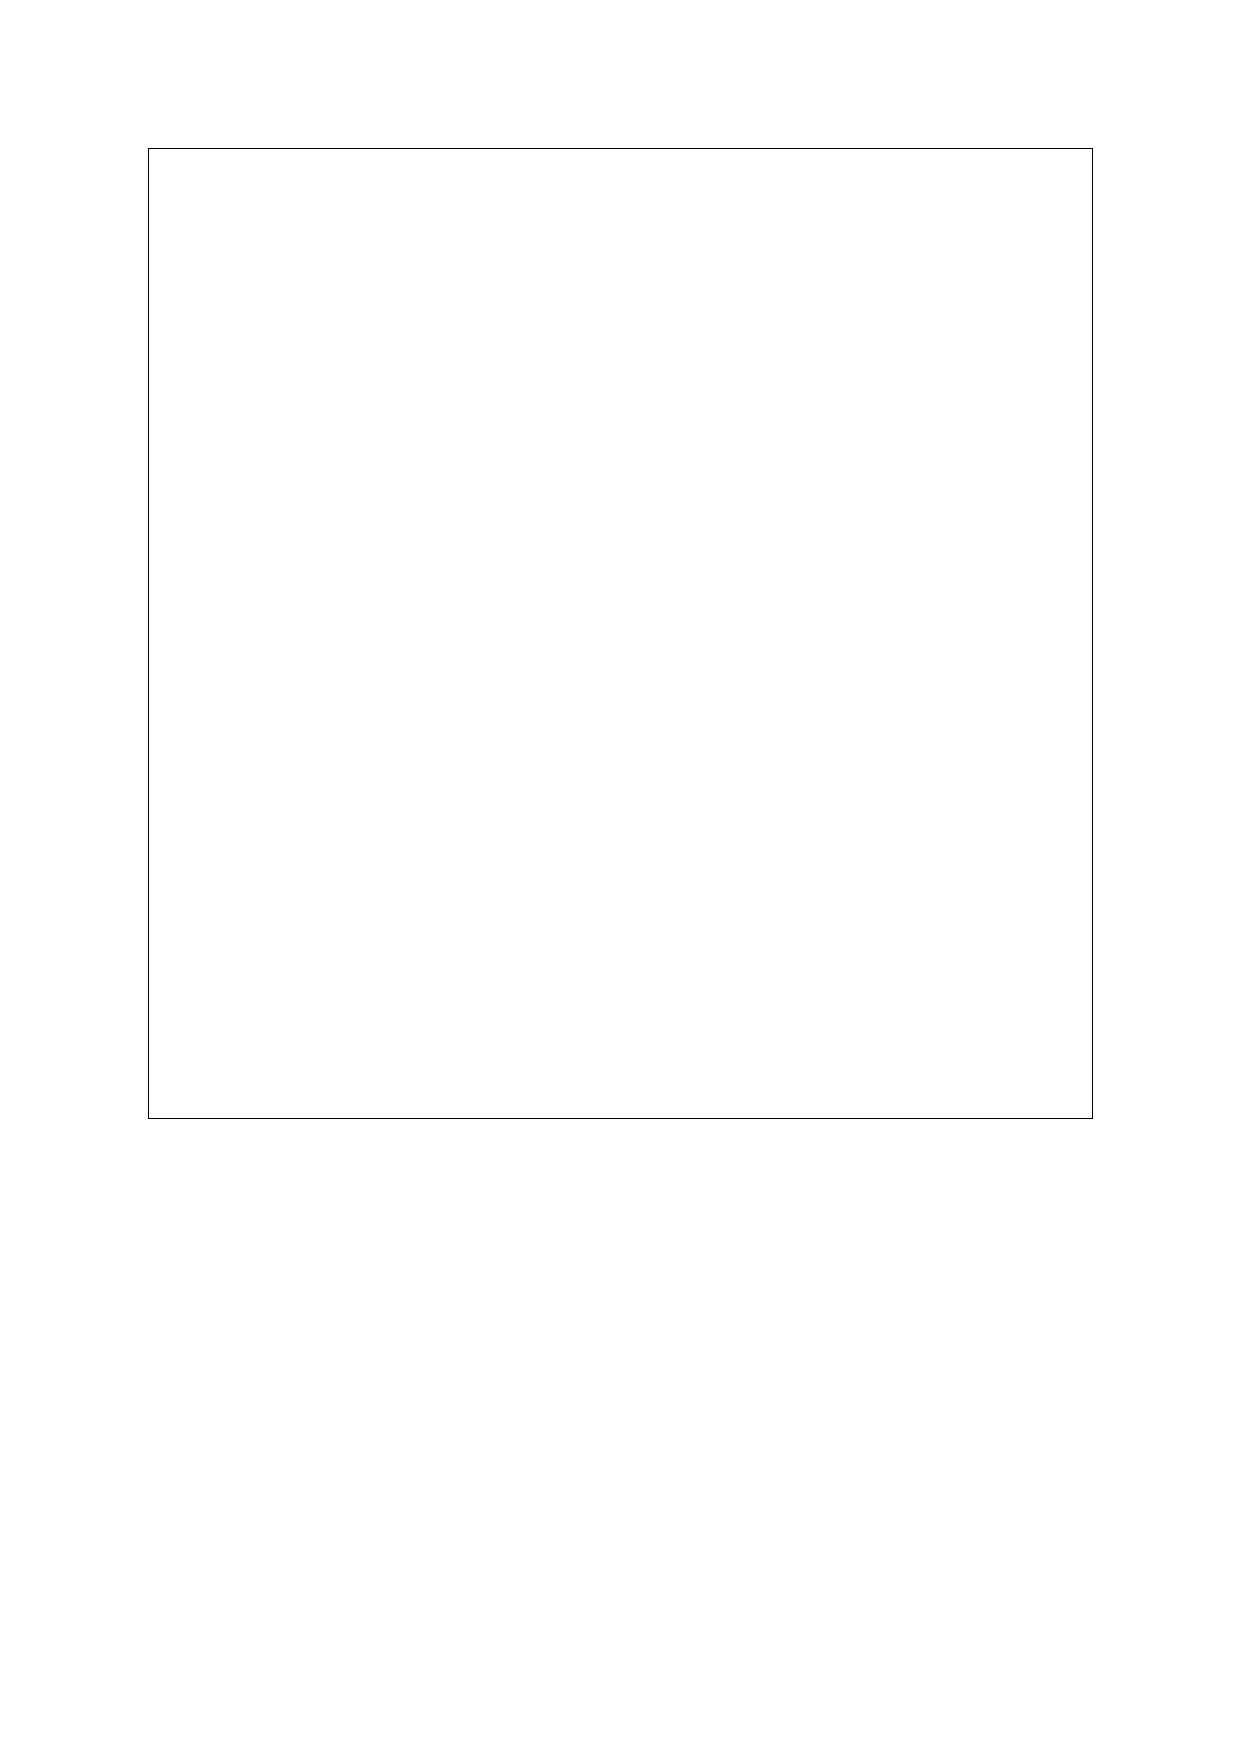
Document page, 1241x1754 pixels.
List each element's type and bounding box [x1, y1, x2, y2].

table_cell [149, 149, 1092, 1117]
